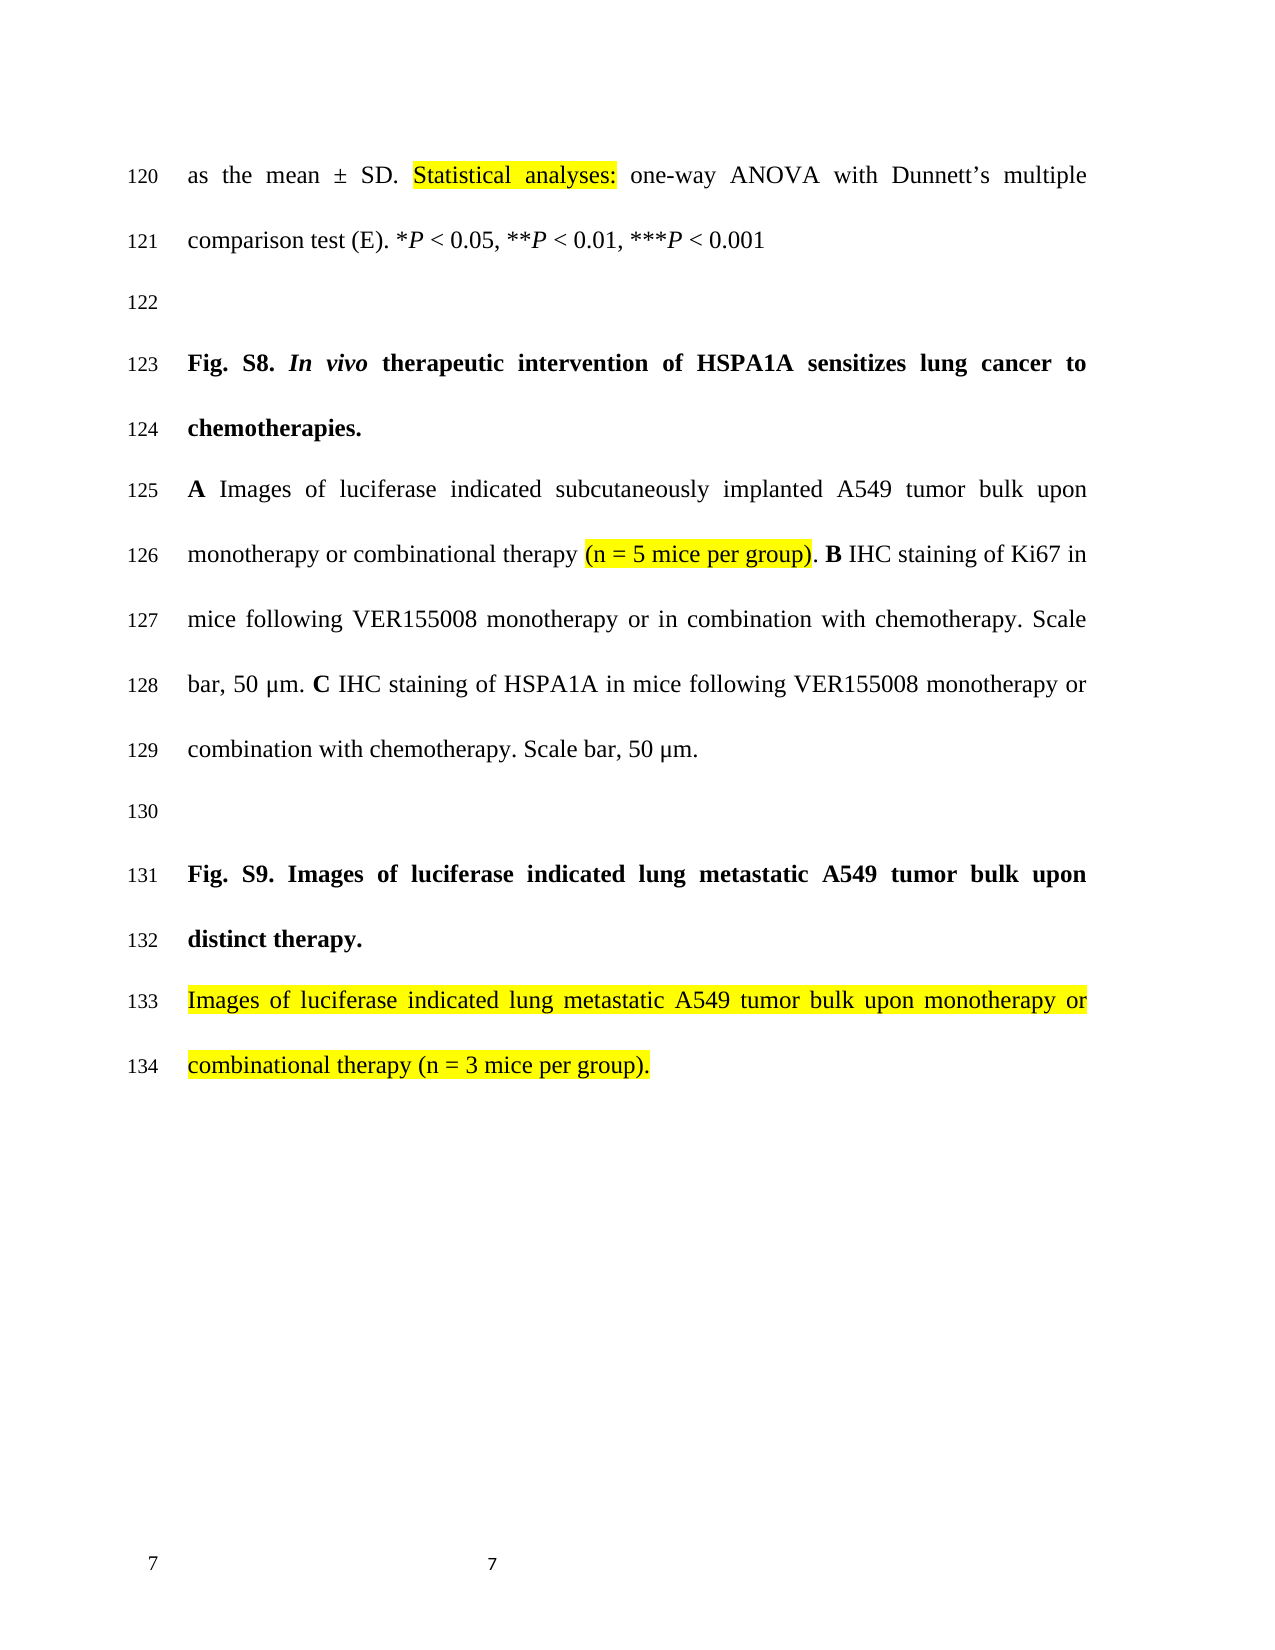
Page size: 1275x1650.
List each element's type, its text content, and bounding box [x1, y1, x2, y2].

text A Images of luciferase indicated subcutaneously implanted A549 tumor bulk upon monotherapy or combinational therapy (n = 5 mice per group). B IHC staining of Ki67 in mice following VER155008 monotherapy or in combination with chemotherapy. Scale bar, 50 μm. C IHC staining of HSPA1A in mice following VER155008 monotherapy or combination with chemotherapy. Scale bar, 50 μm. [187, 472, 1087, 765]
text Fig. S8. In vivo therapeutic intervention of HSPA1A sensitizes lung cancer to chemotherapies. [187, 346, 1087, 444]
text Fig. S9. Images of luciferase indicated lung metastatic A549 tumor bulk upon distinct therapy. [187, 857, 1087, 954]
text Images of luciferase indicated lung metastatic A549 tumor bulk upon monotherapy or combinational therapy (n = 3 mice per group). [187, 983, 1087, 1081]
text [187, 159, 1087, 256]
